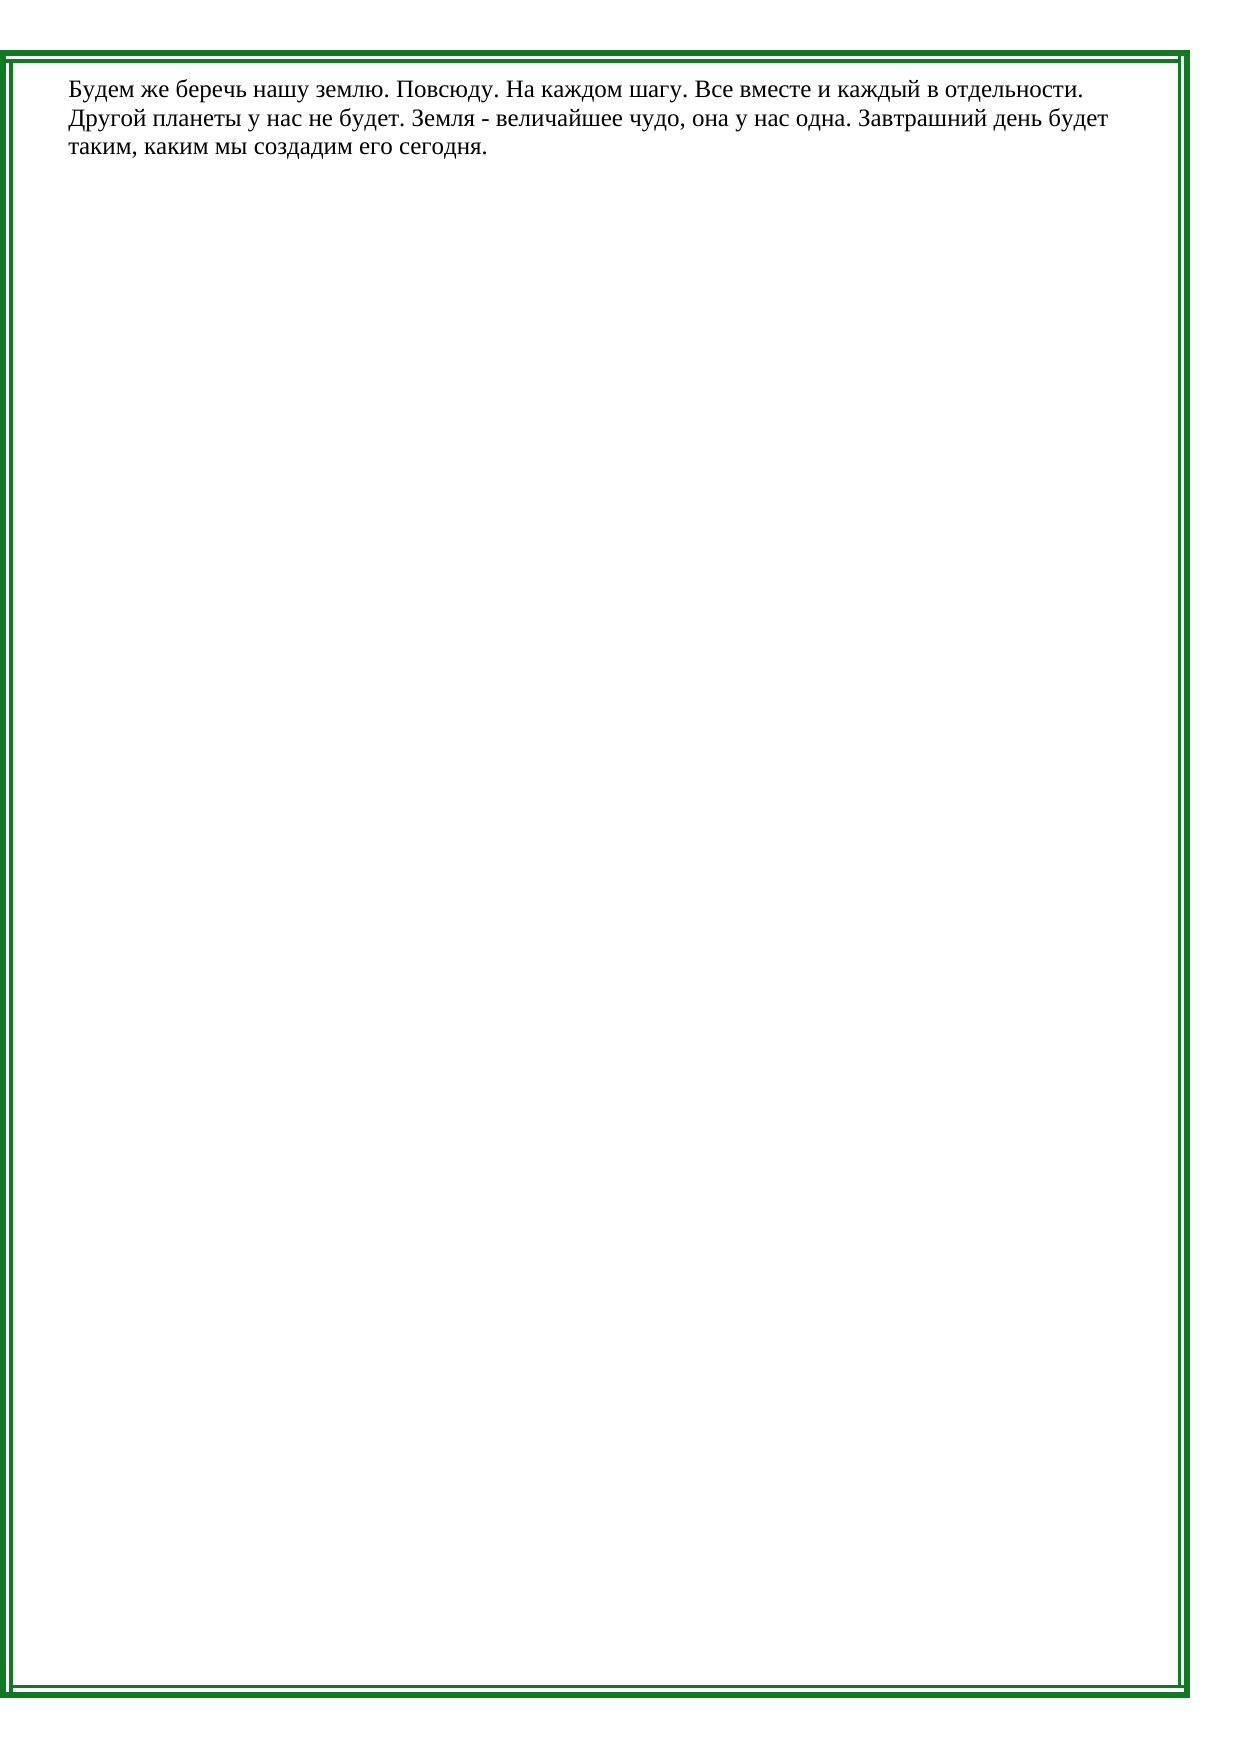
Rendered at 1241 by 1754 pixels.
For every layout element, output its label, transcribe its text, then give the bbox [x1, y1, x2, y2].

text Будем же беречь нашу землю. Повсюду. На каждом шагу. Все вместе и каждый в отдельности. Другой планеты у нас не будет. Земля - величайшее чудо, она у нас одна. Завтрашний день будет таким, каким мы создадим его сегодня. [68, 74, 1152, 160]
